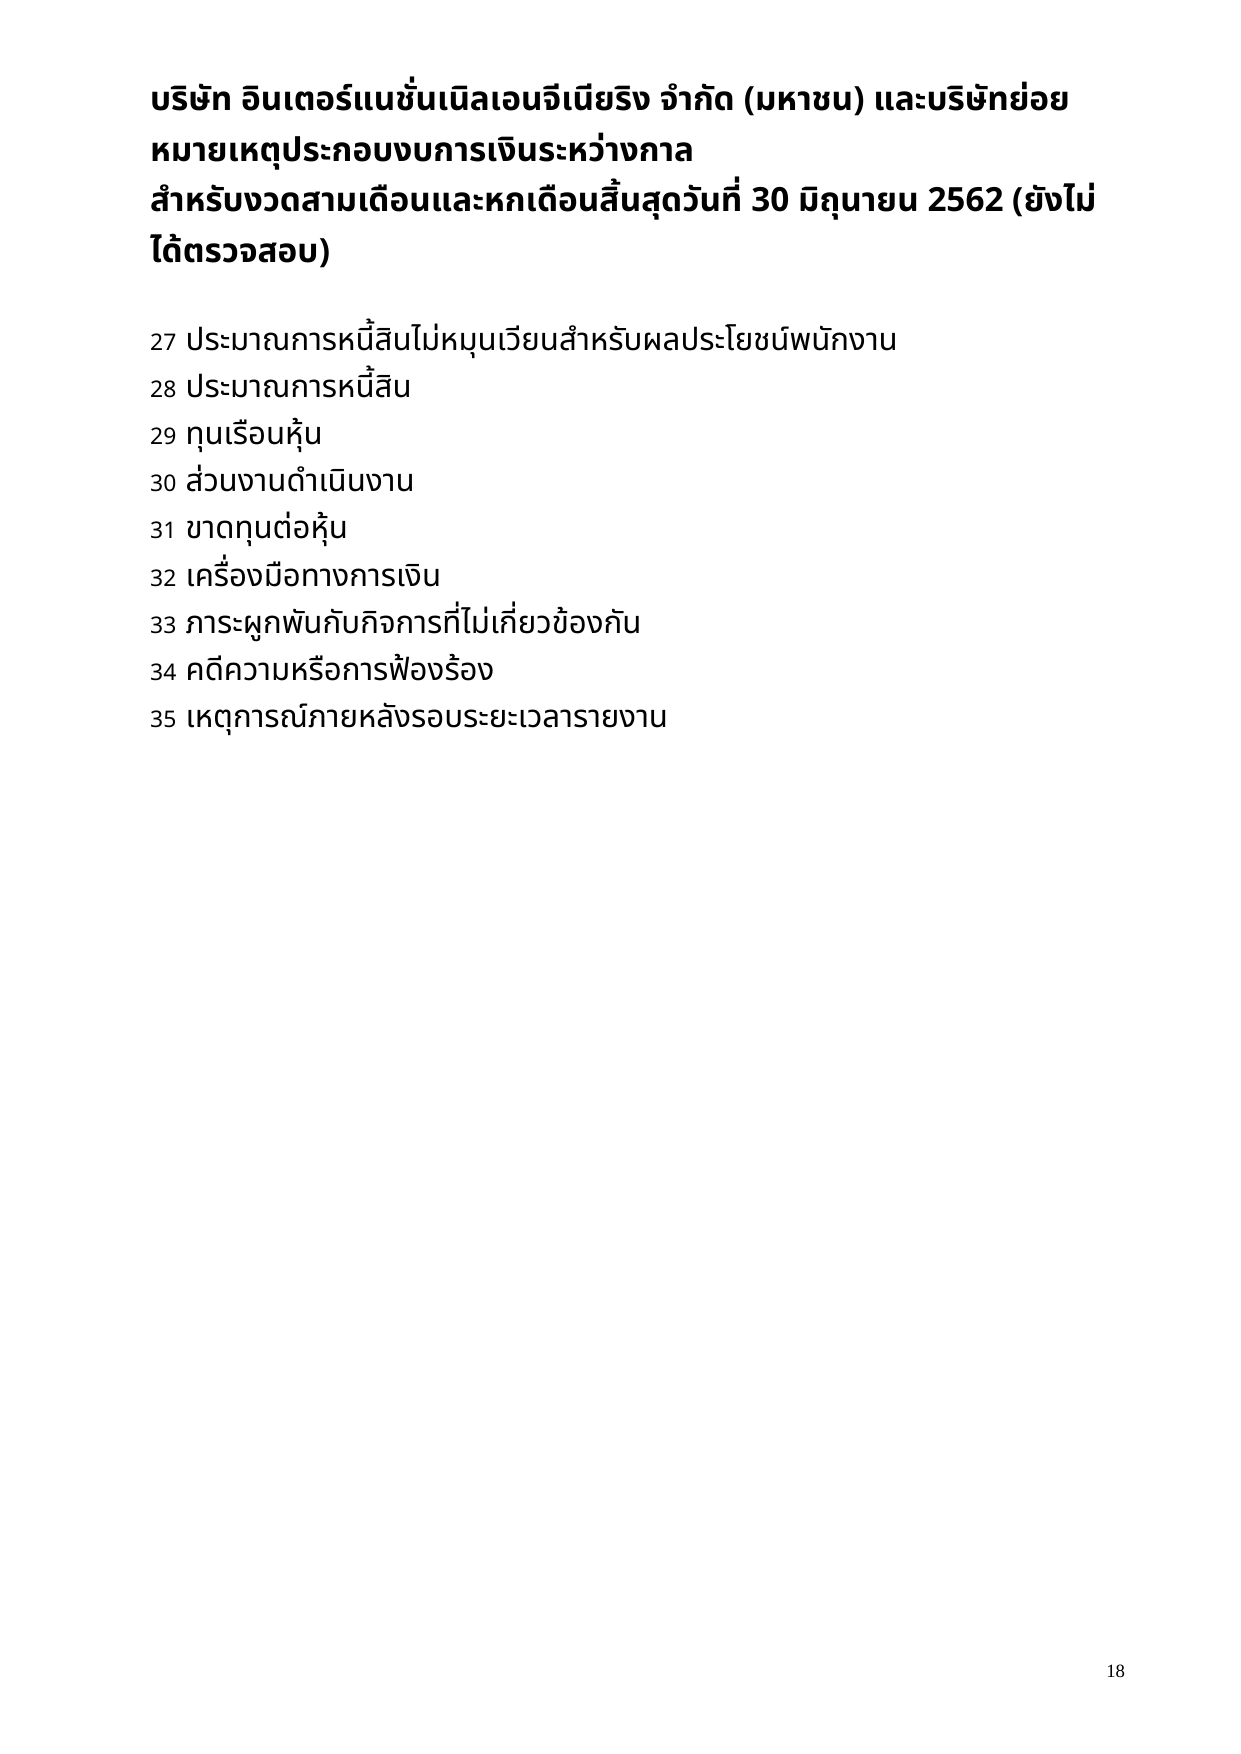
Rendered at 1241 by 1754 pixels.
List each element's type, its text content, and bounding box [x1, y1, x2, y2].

list ทุนเรือนหุ้น [150, 411, 1125, 458]
list ขาดทุนต่อหุ้น [150, 506, 1125, 553]
list คดีความหรือการฟ้องร้อง [150, 647, 1125, 694]
list เครื่องมือทางการเงิน [150, 553, 1125, 600]
list ประมาณการหนี้สิน [150, 364, 1125, 411]
list เหตุการณ์ภายหลังรอบระยะเวลารายงาน [150, 694, 1125, 742]
list ภาระผูกพันกับกิจการที่ไม่เกี่ยวข้องกัน [150, 600, 1125, 647]
list ประมาณการหนี้สินไม่หมุนเวียนสำหรับผลประโยชน์พนักงาน [150, 317, 1125, 364]
list ส่วนงานดำเนินงาน [150, 458, 1125, 506]
